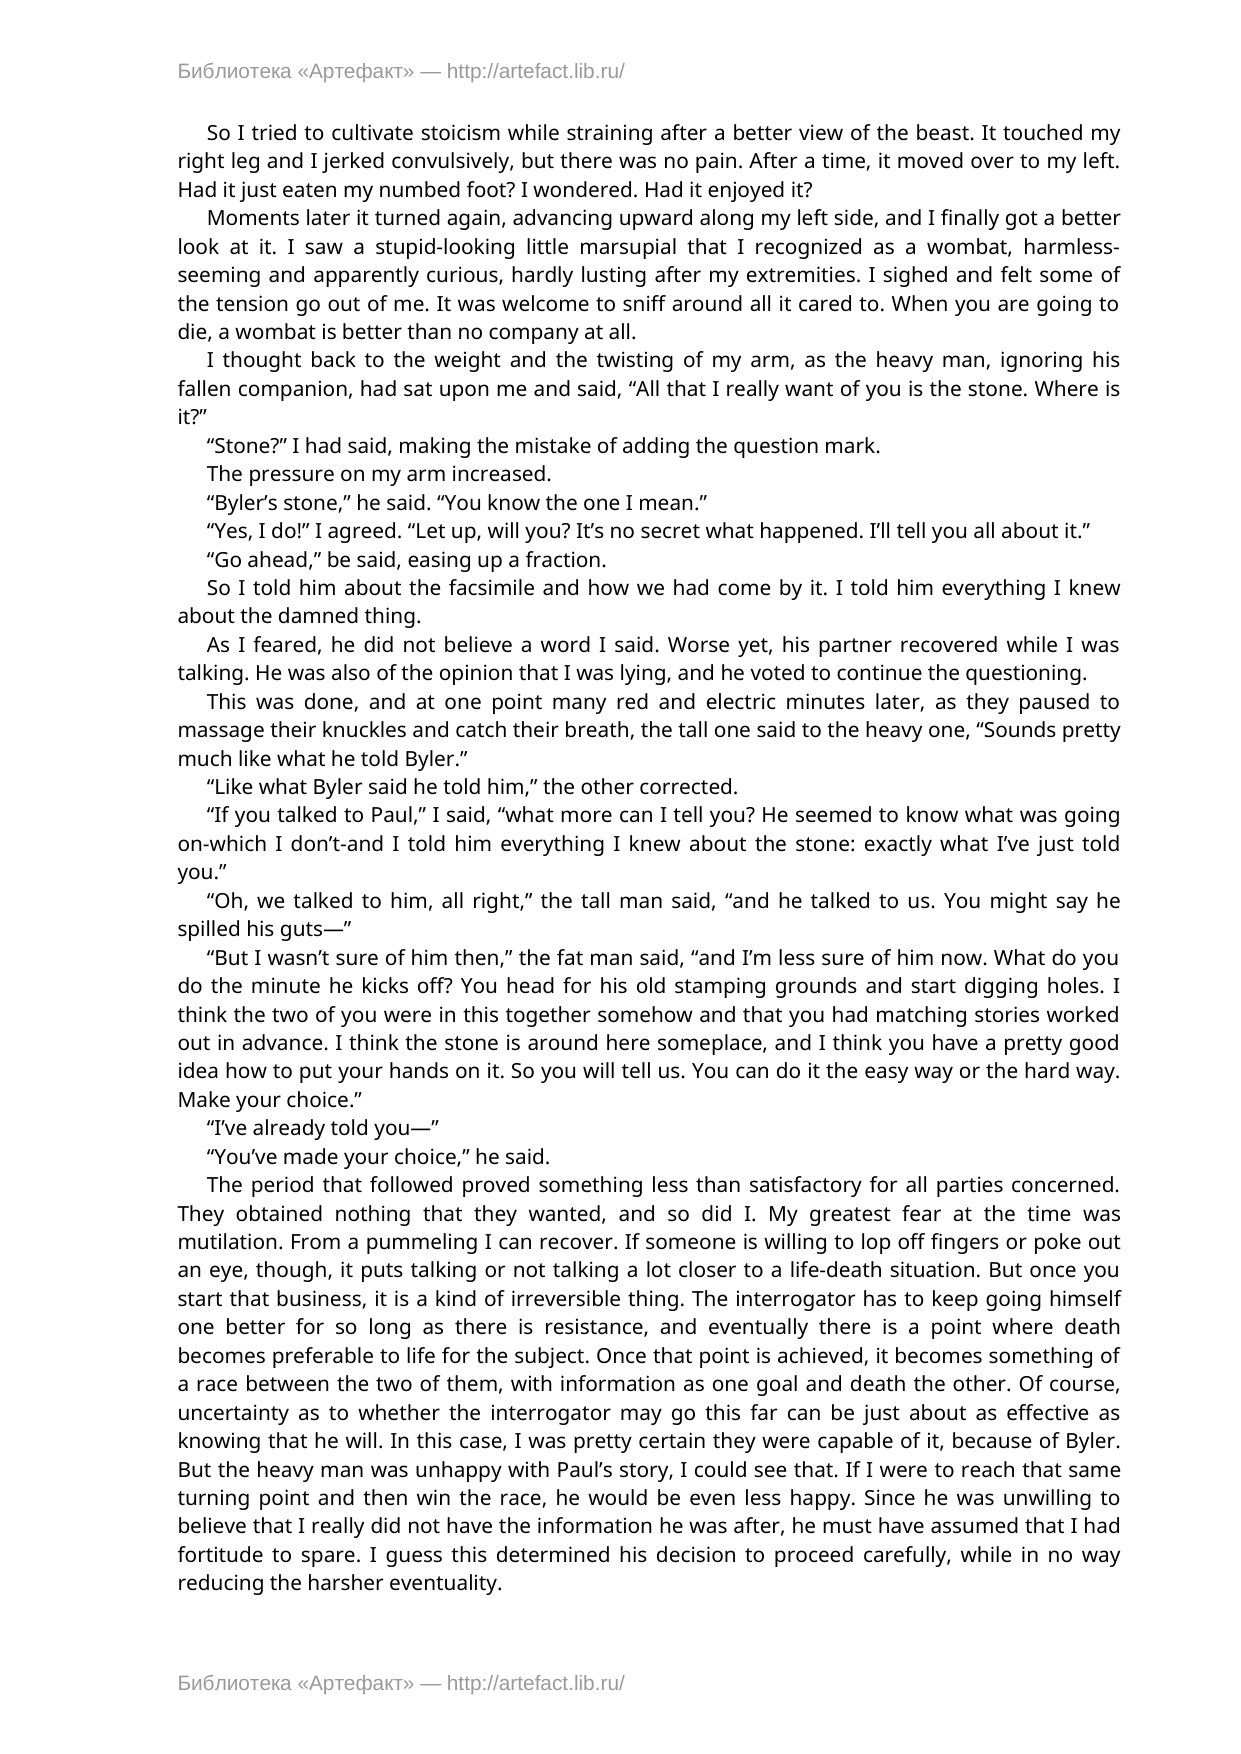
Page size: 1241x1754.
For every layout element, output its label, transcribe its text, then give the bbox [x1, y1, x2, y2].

text “But I wasn’t sure of him then,” the fat man said, “and I’m less sure of him now. What do you do the minute he kicks off? You head for his old stamping grounds and start digging holes. I think the two of you were in this together somehow and that you had matching stories worked out in advance. I think the stone is around here someplace, and I think you have a pretty good idea how to put your hands on it. So you will tell us. You can do it the easy way or the hard way. Make your choice.” [177, 943, 1122, 1113]
text “I’ve already told you—” [177, 1113, 1122, 1142]
text As I feared, he did not believe a word I said. Worse yet, his partner recovered while I was talking. He was also of the opinion that I was lying, and he voted to continue the questioning. [177, 630, 1122, 687]
text Moments later it turned again, advancing upward along my left side, and I finally got a better look at it. I saw a stupid-looking little marsupial that I recognized as a wombat, harmless-seeming and apparently curious, hardly lusting after my extremities. I sighed and felt some of the tension go out of me. It was welcome to sniff around all it cared to. When you are going to die, a wombat is better than no company at all. [177, 203, 1122, 346]
text “Oh, we talked to him, all right,” the tall man said, “and he talked to us. You might say he spilled his guts—” [177, 886, 1122, 943]
text “Go ahead,” be said, easing up a fraction. [177, 545, 1122, 573]
text “Byler’s stone,” he said. “You know the one I mean.” [177, 488, 1122, 516]
text “If you talked to Paul,” I said, “what more can I tell you? He seemed to know what was going on-which I don’t-and I told him everything I knew about the stone: exactly what I’ve just told you.” [177, 801, 1122, 886]
text “You’ve made your choice,” he said. [177, 1142, 1122, 1170]
text The period that followed proved something less than satisfactory for all parties concerned. They obtained nothing that they wanted, and so did I. My greatest fear at the time was mutilation. From a pummeling I can recover. If someone is willing to lop off fingers or poke out an eye, though, it puts talking or not talking a lot closer to a life-death situation. But once you start that business, it is a kind of irreversible thing. The interrogator has to keep going himself one better for so long as there is resistance, and eventually there is a point where death becomes preferable to life for the subject. Once that point is achieved, it becomes something of a race between the two of them, with information as one goal and death the other. Of course, uncertainty as to whether the interrogator may go this far can be just about as effective as knowing that he will. In this case, I was pretty certain they were capable of it, because of Byler. But the heavy man was unhappy with Paul’s story, I could see that. If I were to reach that same turning point and then win the race, he would be even less happy. Since he was unwilling to believe that I really did not have the information he was after, he must have assumed that I had fortitude to spare. I guess this determined his decision to proceed carefully, while in no way reducing the harsher eventuality. [177, 1170, 1122, 1597]
text “Stone?” I had said, making the mistake of adding the question mark. [177, 431, 1122, 459]
text “Yes, I do!” I agreed. “Let up, will you? It’s no secret what happened. I’ll tell you all about it.” [177, 516, 1122, 545]
text So I told him about the facsimile and how we had come by it. I told him everything I knew about the damned thing. [177, 573, 1122, 630]
text “Like what Byler said he told him,” the other corrected. [177, 772, 1122, 801]
text I thought back to the weight and the twisting of my arm, as the heavy man, ignoring his fallen companion, had sat upon me and said, “All that I really want of you is the stone. Where is it?” [177, 346, 1122, 431]
text The pressure on my arm increased. [177, 459, 1122, 488]
text This was done, and at one point many red and electric minutes later, as they paused to massage their knuckles and catch their breath, the tall one said to the heavy one, “Sounds pretty much like what he told Byler.” [177, 687, 1122, 772]
text So I tried to cultivate stoicism while straining after a better view of the beast. It touched my right leg and I jerked convulsively, but there was no pain. After a time, it moved over to my left. Had it just eaten my numbed foot? I wondered. Had it enjoyed it? [177, 118, 1122, 203]
